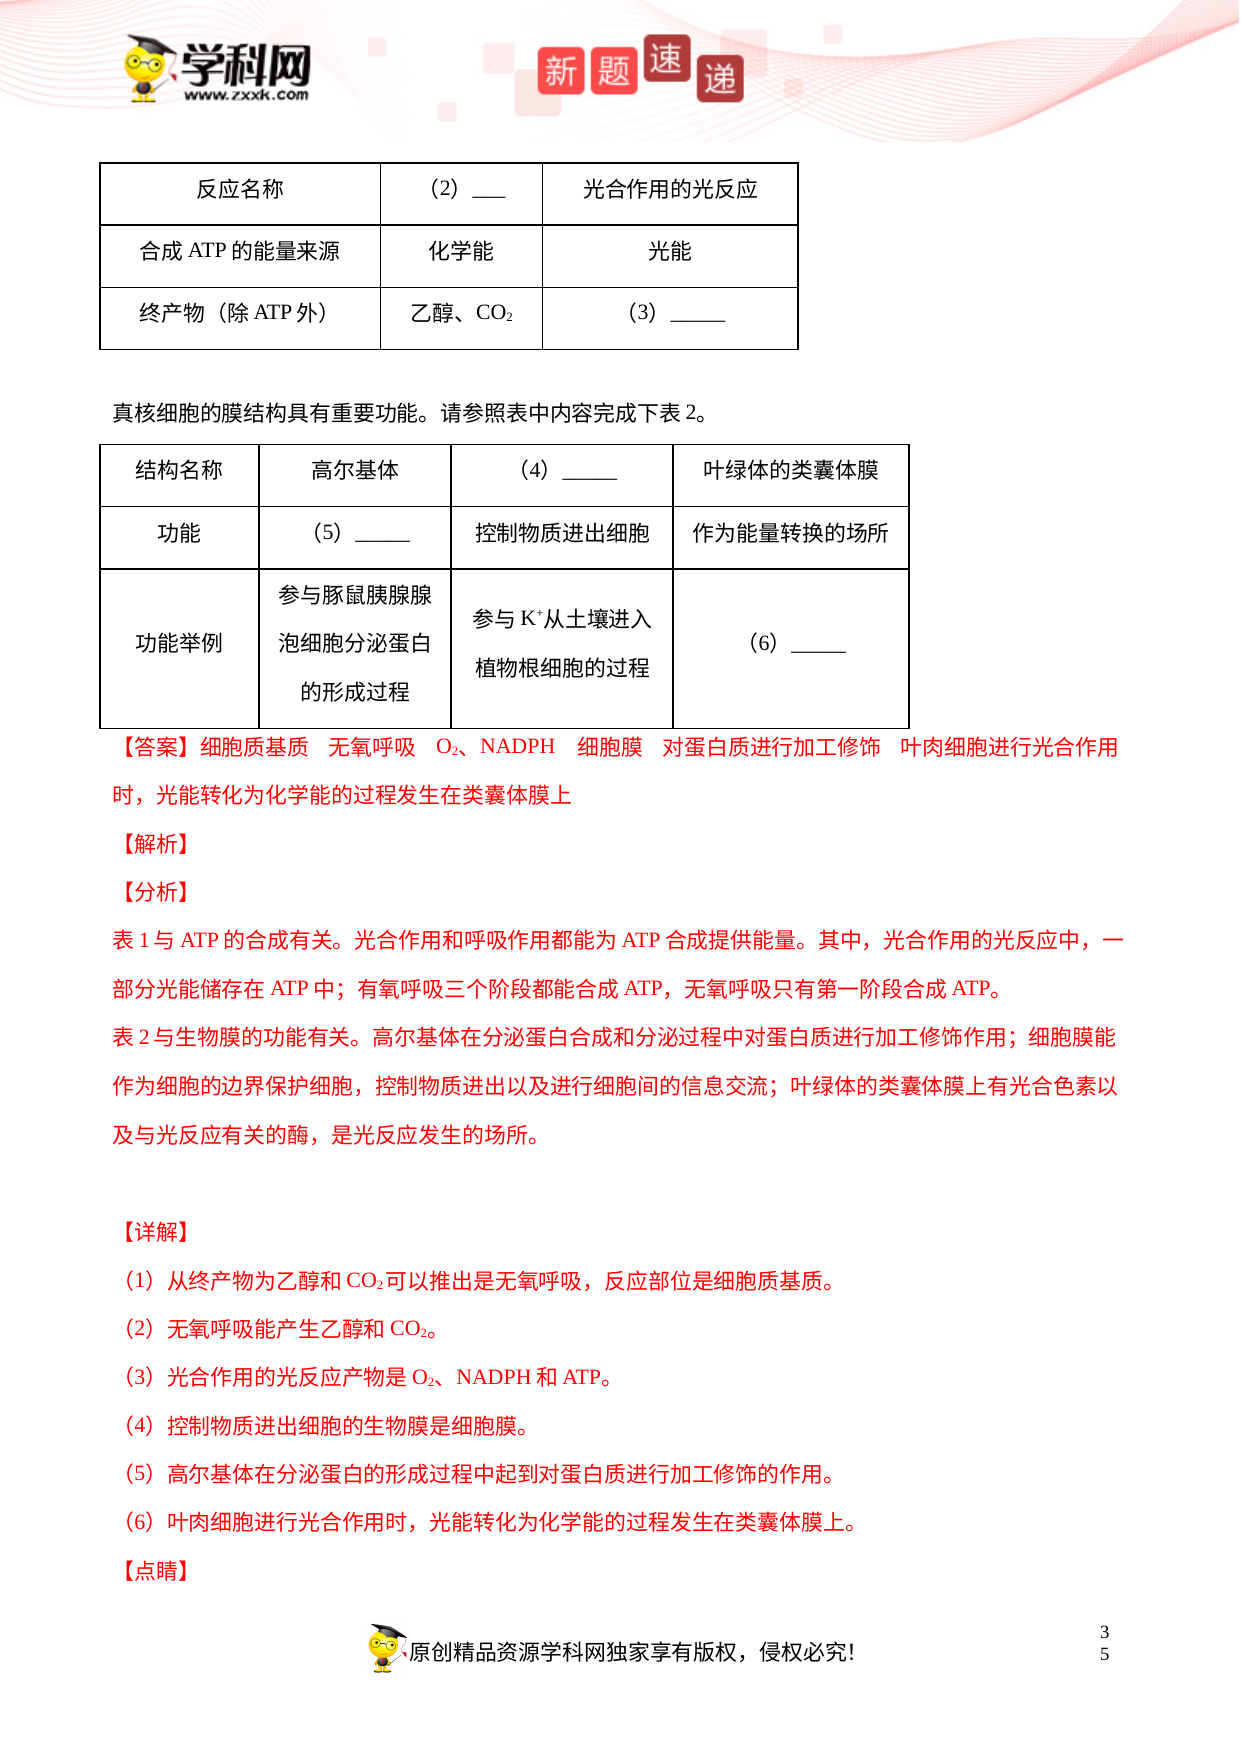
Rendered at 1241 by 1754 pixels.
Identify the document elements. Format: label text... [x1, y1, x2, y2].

text 表2与生物膜的功能有关。高尔基体在分泌蛋白合成和分泌过程中对蛋白质进行加工修饰作用；细胞膜能作为细胞的边界保护细胞，控制物质进出以及进行细胞间的信息交流；叶绿体的类囊体膜上有光合色素以及与光反应有关的酶，是光反应发生的场所。 [112, 1020, 1128, 1199]
table_cell （2）___ [381, 164, 542, 224]
text （5）高尔基体在分泌蛋白的形成过程中起到对蛋白质进行加工修饰的作用。 [112, 1457, 1128, 1489]
text （4）控制物质进出细胞的生物膜是细胞膜。 [112, 1408, 1128, 1441]
table_cell 功能 [101, 507, 258, 568]
table_header 高尔基体 [260, 445, 450, 506]
table_header 结构名称 [101, 445, 258, 506]
text （1）从终产物为乙醇和CO2可以推出是无氧呼吸，反应部位是细胞质基质。 [112, 1263, 1128, 1296]
table_cell 控制物质进出细胞 [452, 507, 672, 568]
table_cell （5）_____ [260, 507, 450, 568]
table_cell 乙醇、CO2 [381, 288, 542, 348]
table_cell 光能 [543, 226, 797, 286]
table_cell 反应名称 [101, 164, 380, 224]
picture [0, 0, 1239, 142]
table_cell 作为能量转换的场所 [674, 507, 908, 568]
text 表1与ATP的合成有关。光合作用和呼吸作用都能为ATP合成提供能量。其中，光合作用的光反应中，一部分光能储存在ATP中；有氧呼吸三个阶段都能合成ATP，无氧呼吸只有第一阶段合成ATP。 [112, 923, 1128, 1004]
table_cell 参与K+从土壤进入植物根细胞的过程 [452, 570, 672, 728]
text （2）无氧呼吸能产生乙醇和CO2。 [112, 1312, 1128, 1344]
picture [363, 1621, 409, 1675]
text 【详解】 [112, 1215, 1128, 1247]
table_cell 终产物（除ATP外） [101, 288, 380, 348]
table_cell 光合作用的光反应 [543, 164, 797, 224]
text （6）叶肉细胞进行光合作用时，光能转化为化学能的过程发生在类囊体膜上。 【点睛】 [112, 1505, 1128, 1586]
table_cell 合成ATP的能量来源 [101, 226, 380, 286]
text （3）光合作用的光反应产物是O2、NADPH和ATP。 [112, 1360, 1128, 1392]
table_header 叶绿体的类囊体膜 [674, 445, 908, 506]
table_cell 化学能 [381, 226, 542, 286]
table_cell 参与豚鼠胰腺腺泡细胞分泌蛋白的形成过程 [260, 570, 450, 728]
table_cell （3）_____ [543, 288, 797, 348]
text 【答案】细胞质基质 无氧呼吸 O2、NADPH 细胞膜 对蛋白质进行加工修饰 叶肉细胞进行光合作用时，光能转化为化学能的过程发生在类囊体膜上 [112, 729, 1128, 810]
table_header （4）_____ [452, 445, 672, 506]
text 真核细胞的膜结构具有重要功能。请参照表中内容完成下表2。 [112, 395, 1128, 428]
table_cell 功能举例 [101, 570, 258, 728]
table_cell （6）_____ [674, 570, 908, 728]
text 【分析】 [112, 874, 1128, 907]
text 【解析】 [112, 826, 1128, 859]
